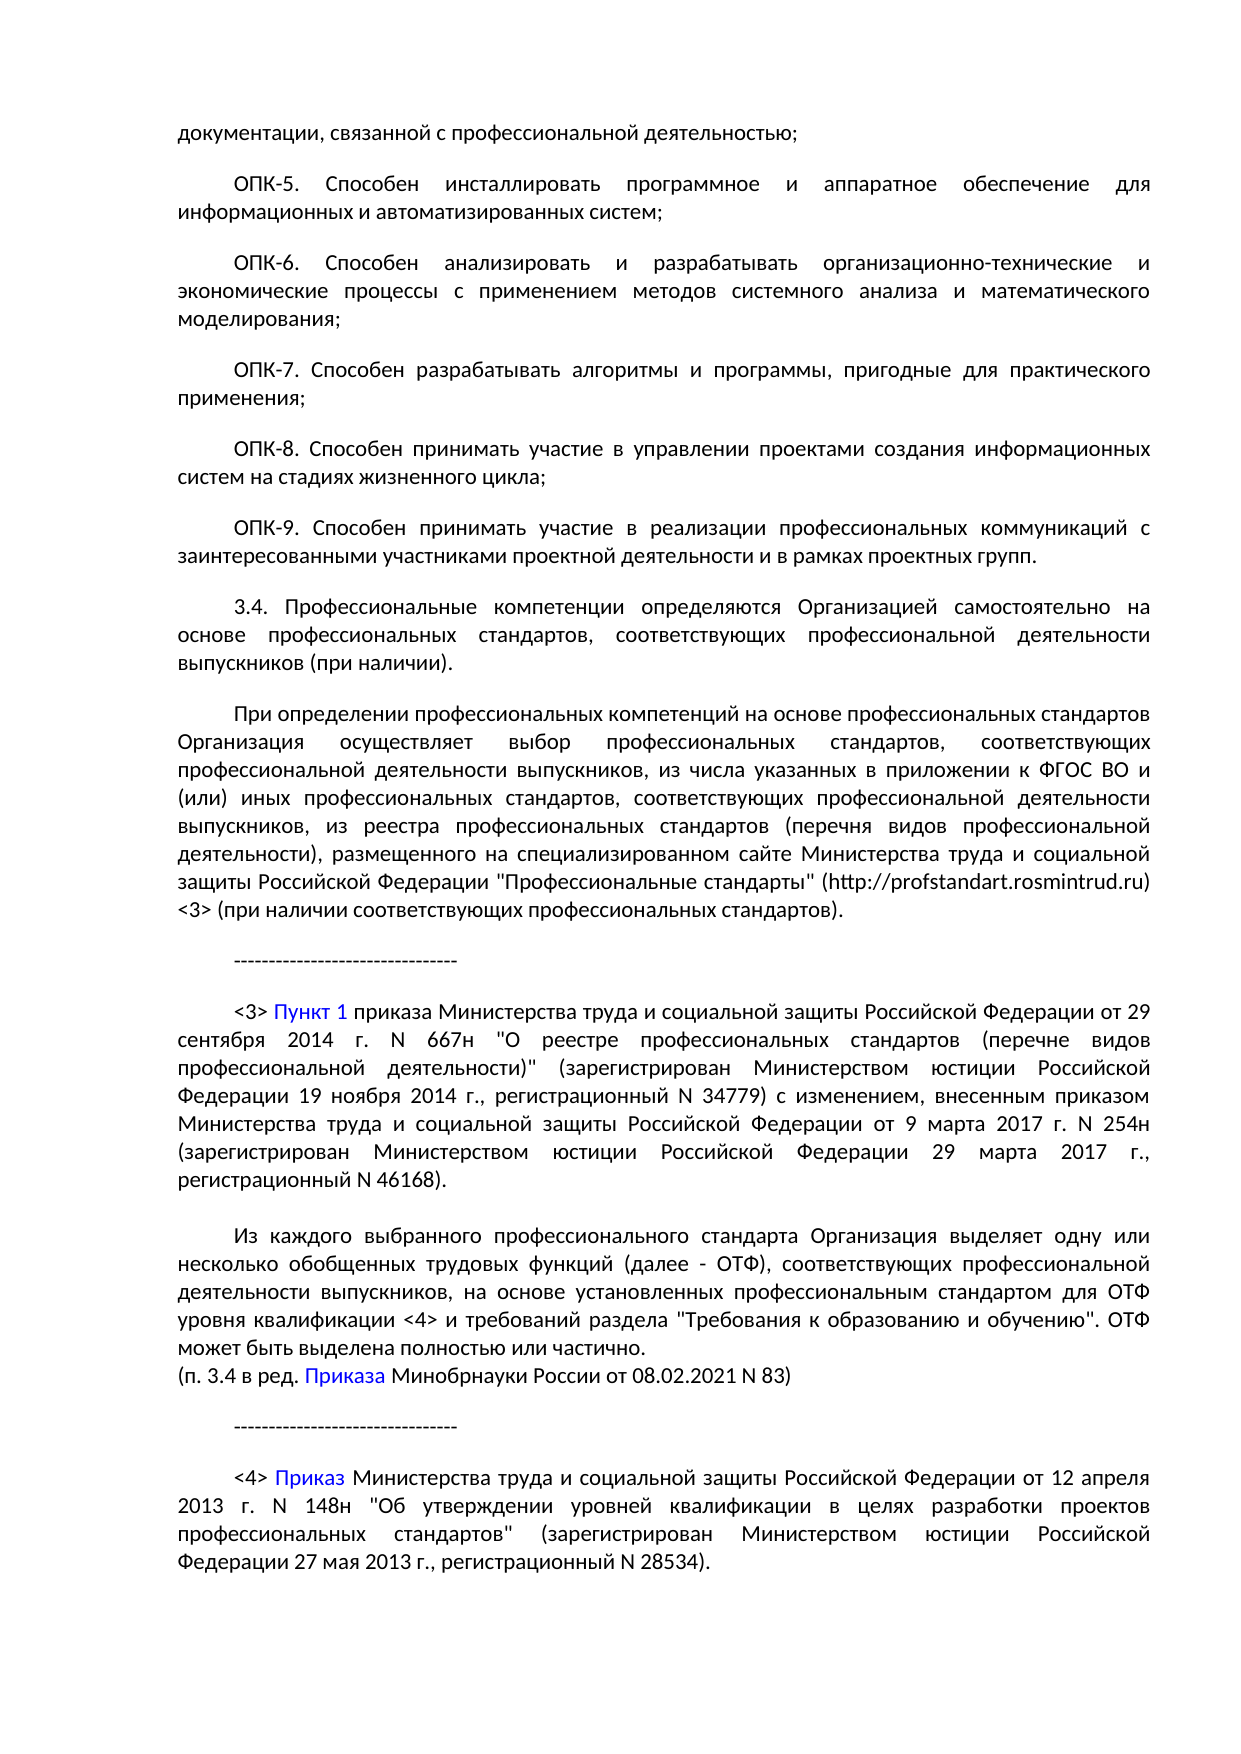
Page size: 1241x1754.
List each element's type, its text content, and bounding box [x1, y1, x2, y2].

text При определении профессиональных компетенций на основе профессиональных стандартов Организация осуществляет выбор профессиональных стандартов, соответствующих профессиональной деятельности выпускников, из числа указанных в приложении к ФГОС ВО и (или) иных профессиональных стандартов, соответствующих профессиональной деятельности выпускников, из реестра профессиональных стандартов (перечня видов профессиональной деятельности), размещенного на специализированном сайте Министерства труда и социальной защиты Российской Федерации "Профессиональные стандарты" (http://profstandart.rosmintrud.ru) <3> (при наличии соответствующих профессиональных стандартов). [177, 699, 1152, 923]
text (п. 3.4 в ред. Приказа Минобрнауки России от 08.02.2021 N 83) [177, 1361, 1152, 1389]
text ОПК-6. Способен анализировать и разрабатывать организационно-технические и экономические процессы с применением методов системного анализа и математического моделирования; [177, 248, 1152, 332]
text ОПК-5. Способен инсталлировать программное и аппаратное обеспечение для информационных и автоматизированных систем; [177, 169, 1152, 225]
text ОПК-9. Способен принимать участие в реализации профессиональных коммуникаций с заинтересованными участниками проектной деятельности и в рамках проектных групп. [177, 513, 1152, 569]
text ОПК-8. Способен принимать участие в управлении проектами создания информационных систем на стадиях жизненного цикла; [177, 434, 1152, 490]
text ОПК-7. Способен разрабатывать алгоритмы и программы, пригодные для практического применения; [177, 355, 1152, 411]
text <3> Пункт 1 приказа Министерства труда и социальной защиты Российской Федерации от 29 сентября 2014 г. N 667н "О реестре профессиональных стандартов (перечне видов профессиональной деятельности)" (зарегистрирован Министерством юстиции Российской Федерации 19 ноября 2014 г., регистрационный N 34779) с изменением, внесенным приказом Министерства труда и социальной защиты Российской Федерации от 9 марта 2017 г. N 254н (зарегистрирован Министерством юстиции Российской Федерации 29 марта 2017 г., регистрационный N 46168). [177, 997, 1152, 1193]
text -------------------------------- [177, 946, 1152, 974]
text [177, 118, 1152, 146]
text Из каждого выбранного профессионального стандарта Организация выделяет одну или несколько обобщенных трудовых функций (далее - ОТФ), соответствующих профессиональной деятельности выпускников, на основе установленных профессиональным стандартом для ОТФ уровня квалификации <4> и требований раздела "Требования к образованию и обучению". ОТФ может быть выделена полностью или частично. [177, 1221, 1152, 1361]
text -------------------------------- [177, 1412, 1152, 1440]
text 3.4. Профессиональные компетенции определяются Организацией самостоятельно на основе профессиональных стандартов, соответствующих профессиональной деятельности выпускников (при наличии). [177, 592, 1152, 676]
text <4> Приказ Министерства труда и социальной защиты Российской Федерации от 12 апреля 2013 г. N 148н "Об утверждении уровней квалификации в целях разработки проектов профессиональных стандартов" (зарегистрирован Министерством юстиции Российской Федерации 27 мая 2013 г., регистрационный N 28534). [177, 1463, 1152, 1575]
